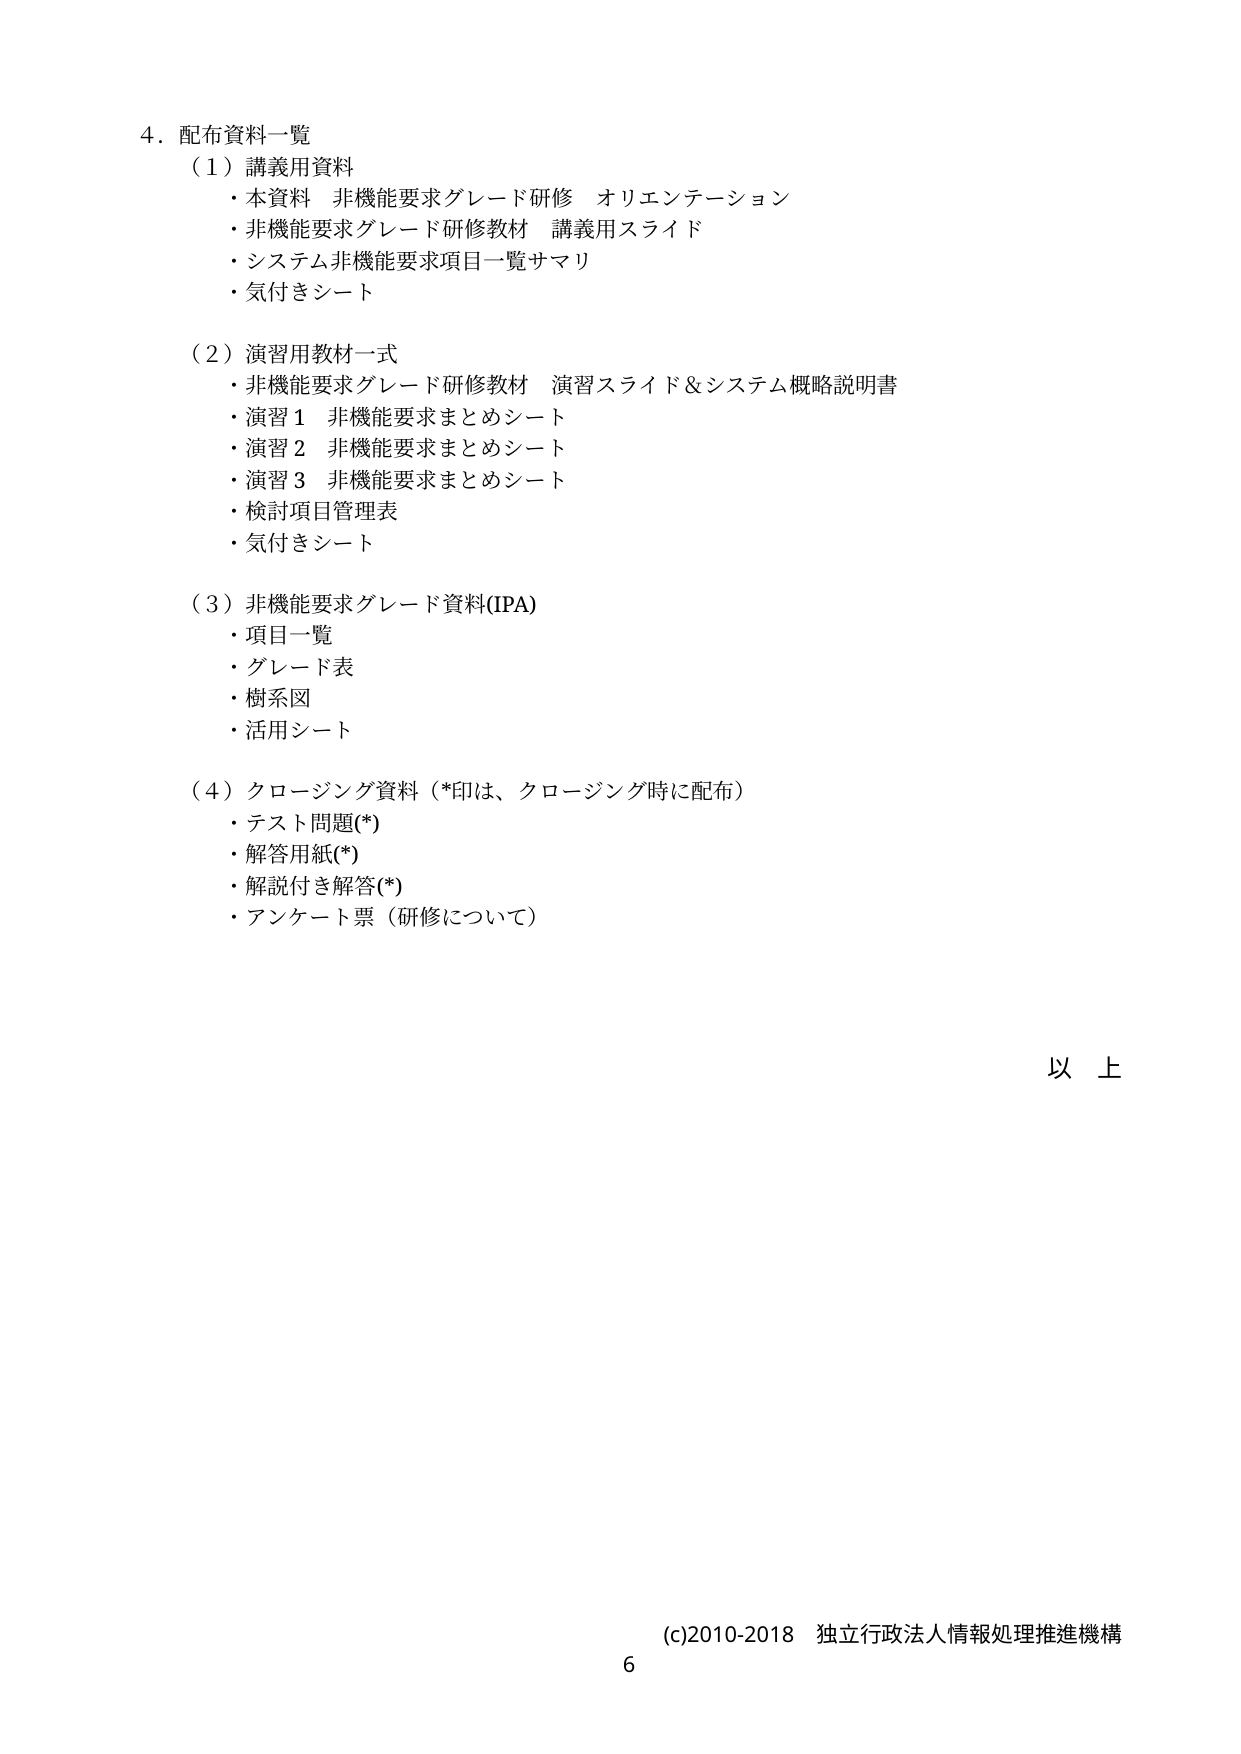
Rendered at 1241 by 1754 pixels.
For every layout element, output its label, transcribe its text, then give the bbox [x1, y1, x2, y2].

text 以 上 [136, 1051, 1122, 1085]
text ・非機能要求グレード研修教材 講義用スライド [223, 213, 1122, 244]
text （２）演習用教材一式 [136, 337, 1122, 368]
text ・解答用紙(*) [223, 837, 1122, 869]
text （３）非機能要求グレード資料(IPA) [136, 587, 1122, 619]
text ・本資料 非機能要求グレード研修 オリエンテーション [223, 181, 1122, 213]
text ・気付きシート [223, 276, 1122, 337]
list 配布資料一覧 （１）講義用資料 [136, 118, 1122, 181]
text ・解説付き解答(*) [223, 869, 1122, 901]
text ・演習2 非機能要求まとめシート [223, 431, 1122, 463]
text ・樹系図 [223, 682, 1122, 713]
text （４）クロージング資料（*印は、クロージング時に配布） [136, 774, 1122, 806]
text ・非機能要求グレード研修教材 演習スライド＆システム概略説明書 [223, 368, 1122, 400]
text ・気付きシート [223, 526, 1122, 587]
text ・演習3 非機能要求まとめシート [223, 463, 1122, 494]
text ・グレード表 [223, 650, 1122, 682]
text ・システム非機能要求項目一覧サマリ [223, 244, 1122, 276]
text ・アンケート票（研修について） [223, 901, 1122, 932]
text ・テスト問題(*) [223, 806, 1122, 837]
text ・演習1 非機能要求まとめシート [223, 400, 1122, 431]
text ・検討項目管理表 [223, 494, 1122, 526]
text ・活用シート [223, 713, 1122, 774]
text ・項目一覧 [223, 619, 1122, 650]
